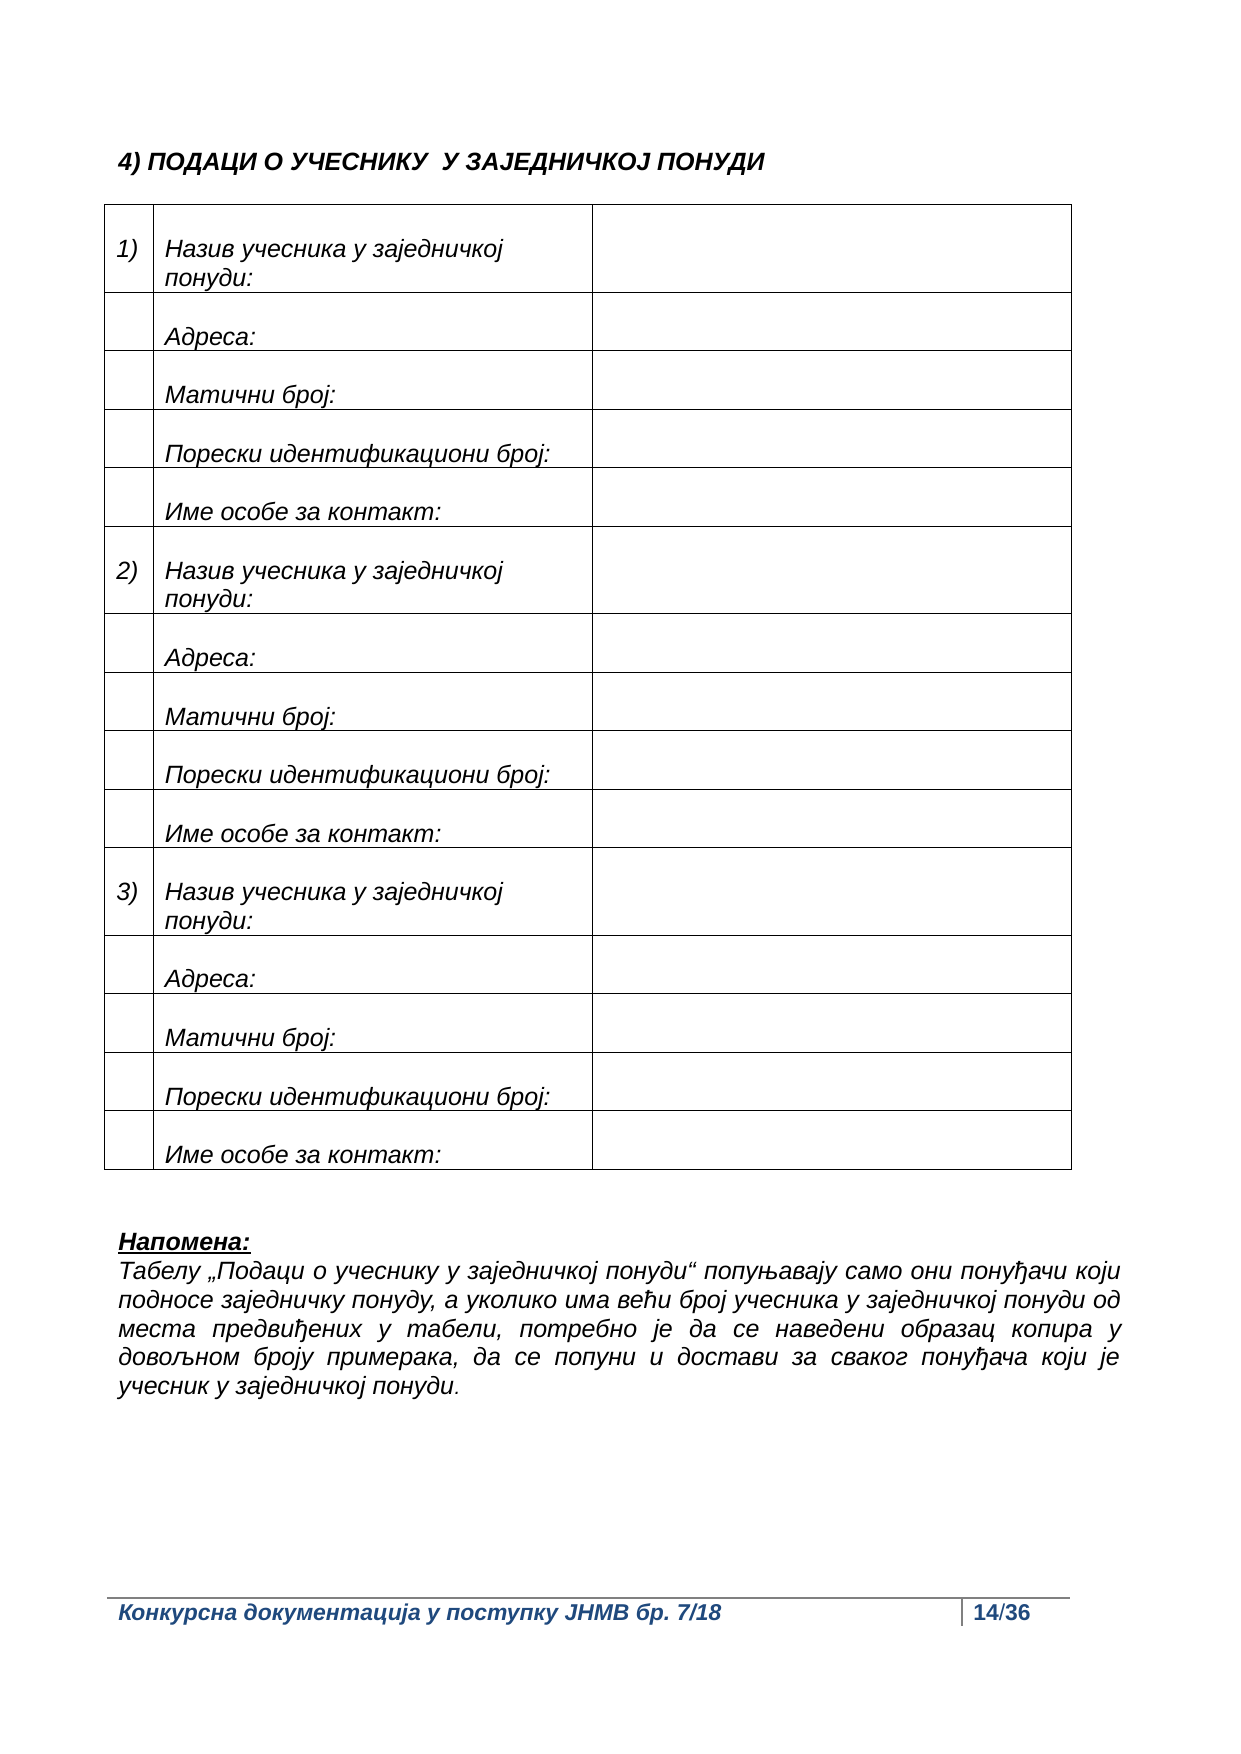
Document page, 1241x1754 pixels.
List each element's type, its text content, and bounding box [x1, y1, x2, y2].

table_cell [593, 936, 1071, 993]
table_cell Име особе за контакт: [154, 790, 592, 847]
table_cell Назив учесника у заједничкој понуди: [154, 848, 592, 934]
table_cell Порески идентификациони број: [154, 410, 592, 467]
table_cell [105, 410, 153, 467]
table_cell [593, 1053, 1071, 1110]
table_cell [105, 1111, 153, 1169]
table_cell Име особе за контакт: [154, 1111, 592, 1169]
table_cell [593, 527, 1071, 613]
table_cell [105, 351, 153, 409]
table_cell [105, 614, 153, 672]
table_cell [593, 731, 1071, 789]
table_cell Порески идентификациони број: [154, 1053, 592, 1110]
table_cell Назив учесника у заједничкој понуди: [154, 527, 592, 613]
table_header 1) [105, 205, 153, 292]
table_cell [593, 351, 1071, 409]
table_header [593, 205, 1071, 292]
table_cell [593, 673, 1071, 730]
table_cell Адреса: [154, 614, 592, 672]
table_cell Матични број: [154, 673, 592, 730]
table_cell [593, 848, 1071, 934]
table_cell 3) [105, 848, 153, 934]
table_cell [105, 936, 153, 993]
table_cell 2) [105, 527, 153, 613]
table_cell Матични број: [154, 994, 592, 1052]
table_cell [593, 994, 1071, 1052]
table_cell [105, 293, 153, 350]
table_cell [593, 614, 1071, 672]
table_cell Матични број: [154, 351, 592, 409]
table_header Назив учесника у заједничкој понуди: [154, 205, 592, 292]
table_cell [105, 468, 153, 526]
table_cell Адреса: [154, 293, 592, 350]
text 4) ПОДАЦИ О УЧЕСНИКУ У ЗАЈЕДНИЧКОЈ ПОНУДИ [118, 147, 1122, 176]
text Табелу „Подаци о учеснику у заједничкој понуди“ попуњавају само они понуђачи који подносе заједничку понуду, а уколико има већи број учесника у заједничкој понуди од места предвиђених у табели, потребно је да се наведени образац копира у довољном броју примерака, да се попуни и достави за сваког понуђача који је учесник у заједничкој понуди. [118, 1256, 1122, 1400]
table_cell [593, 410, 1071, 467]
table_cell Име особе за контакт: [154, 468, 592, 526]
table_cell [105, 790, 153, 847]
table_cell [105, 1053, 153, 1110]
text Напомена: [118, 1227, 1122, 1256]
table_cell [105, 731, 153, 789]
table_cell Порески идентификациони број: [154, 731, 592, 789]
table_cell [105, 994, 153, 1052]
table_cell Адреса: [154, 936, 592, 993]
table_cell [593, 1111, 1071, 1169]
table_cell [593, 790, 1071, 847]
table_cell [593, 293, 1071, 350]
table_cell [593, 468, 1071, 526]
table_cell [105, 673, 153, 730]
